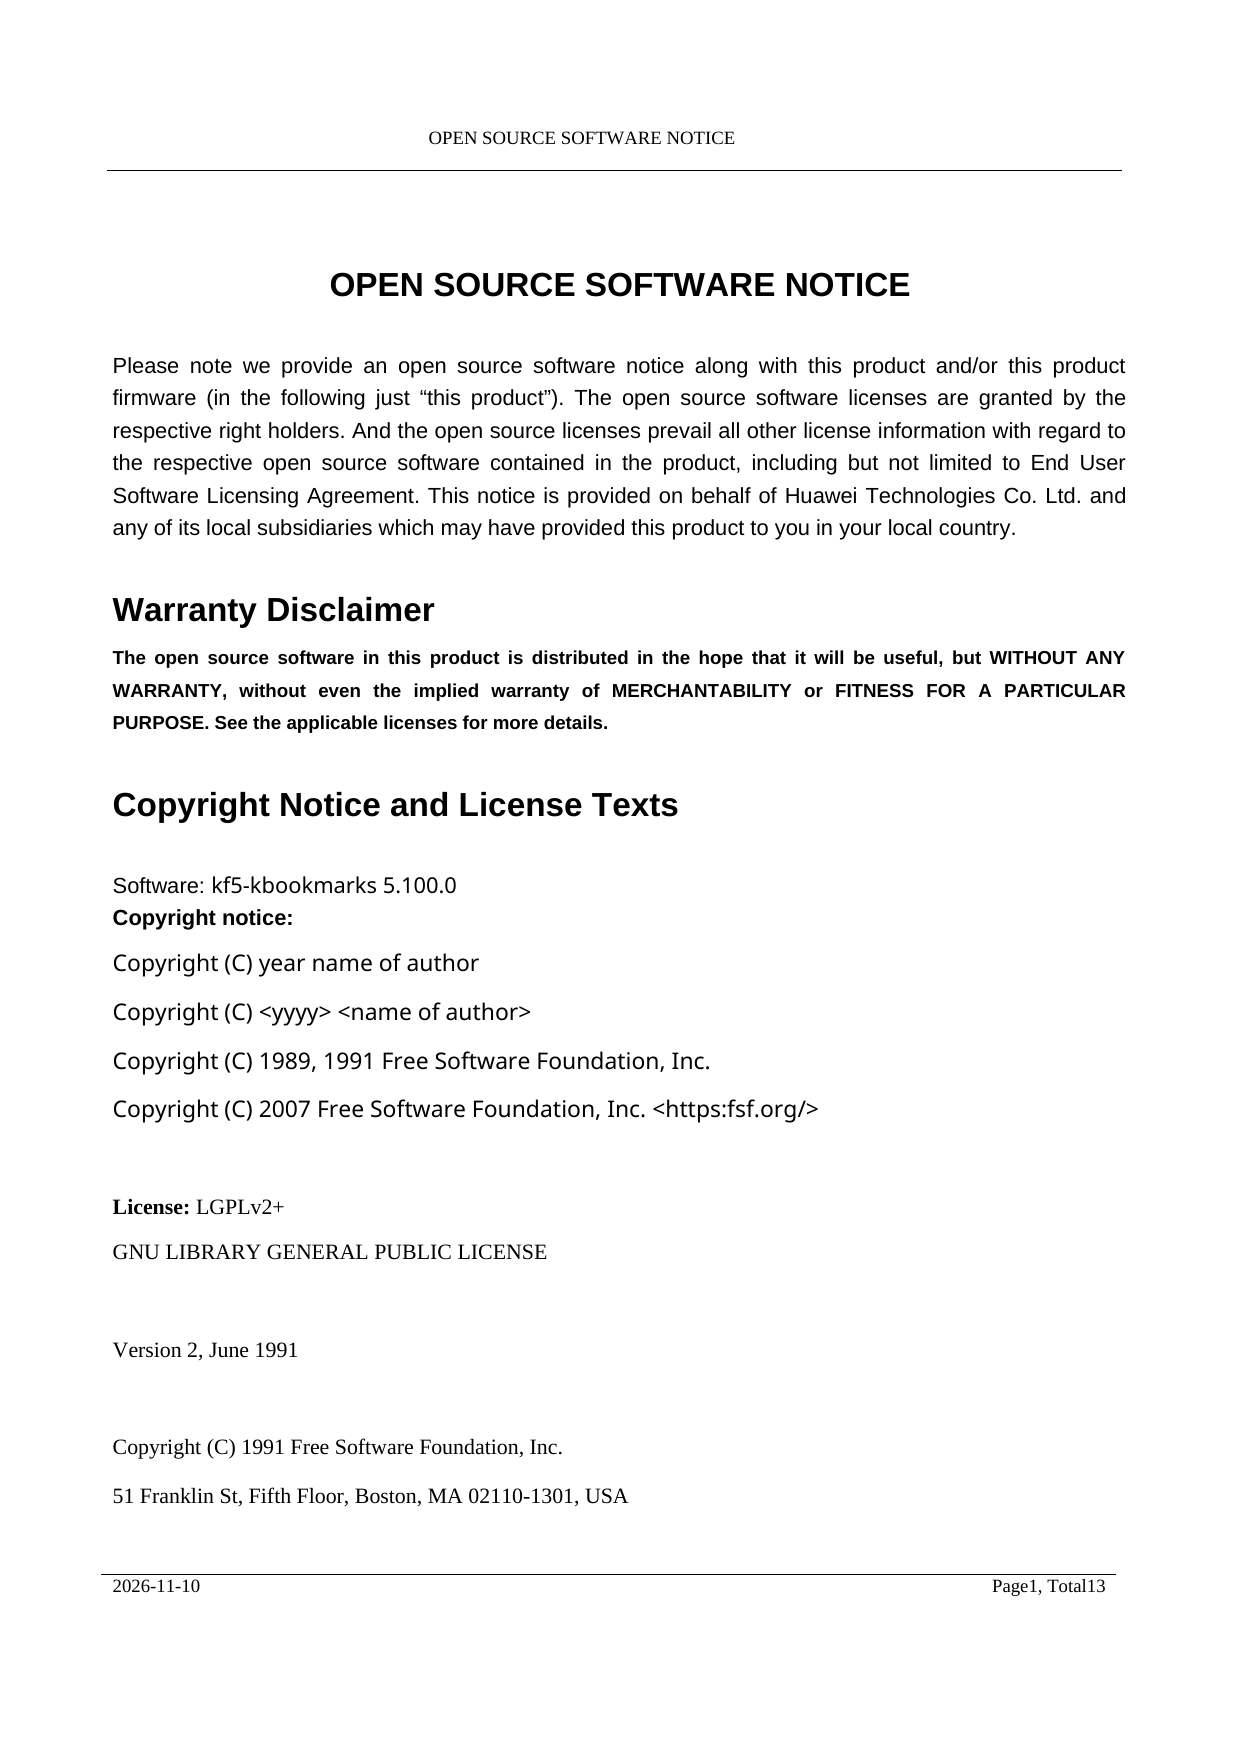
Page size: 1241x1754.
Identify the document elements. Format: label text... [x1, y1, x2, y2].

text Copyright Notice and License Texts [112, 771, 1128, 836]
text Please note we provide an open source software notice along with this product and/or this product firmware (in the following just “this product”). The open source software licenses are granted by the respective right holders. And the open source licenses prevail all other license information with regard to the respective open source software contained in the product, including but not limited to End User Software Licensing Agreement. This notice is provided on behalf of Huawei Technologies Co. Ltd. and any of its local subsidiaries which may have provided this product to you in your local country. [112, 349, 1128, 544]
text Copyright notice: [112, 901, 1128, 934]
text Warranty Disclaimer [112, 576, 1128, 641]
text License: LGPLv2+ [112, 1190, 1128, 1223]
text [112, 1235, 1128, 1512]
text Copyright (C) year name of author Copyright (C) <yyyy> <name of author> Copyright (C) 1989, 1991 Free Software Foundation, Inc. Copyright (C) 2007 Free Software Foundation, Inc. <https:fsf.org/> [112, 947, 1128, 1174]
text Software: kf5-kbookmarks 5.100.0 [112, 869, 1128, 901]
text OPEN SOURCE SOFTWARE NOTICE [112, 251, 1128, 316]
text The open source software in this product is distributed in the hope that it will be useful, but WITHOUT ANY WARRANTY, without even the implied warranty of MERCHANTABILITY or FITNESS FOR A PARTICULAR PURPOSE. See the applicable licenses for more details. [112, 641, 1128, 739]
